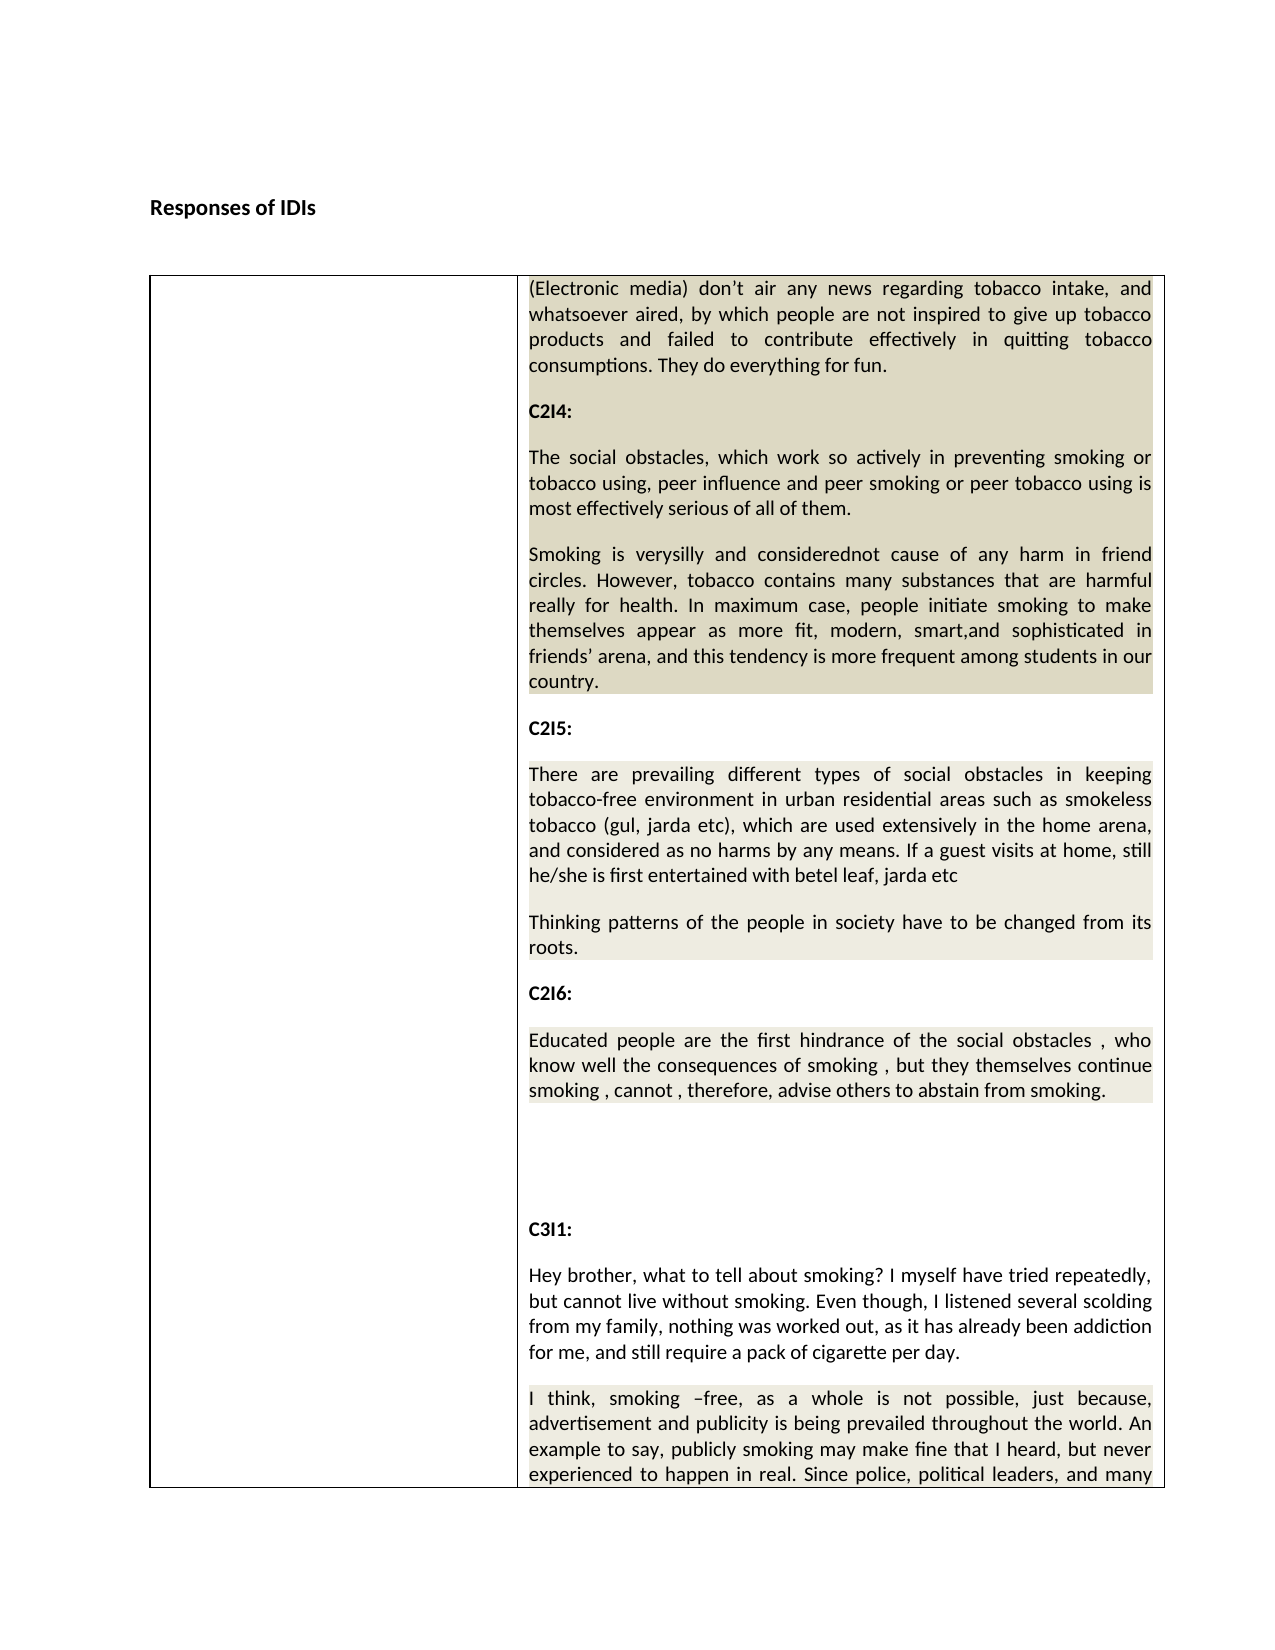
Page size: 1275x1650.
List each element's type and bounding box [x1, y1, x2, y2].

table_header [151, 276, 517, 1487]
table_header [518, 276, 1164, 1487]
